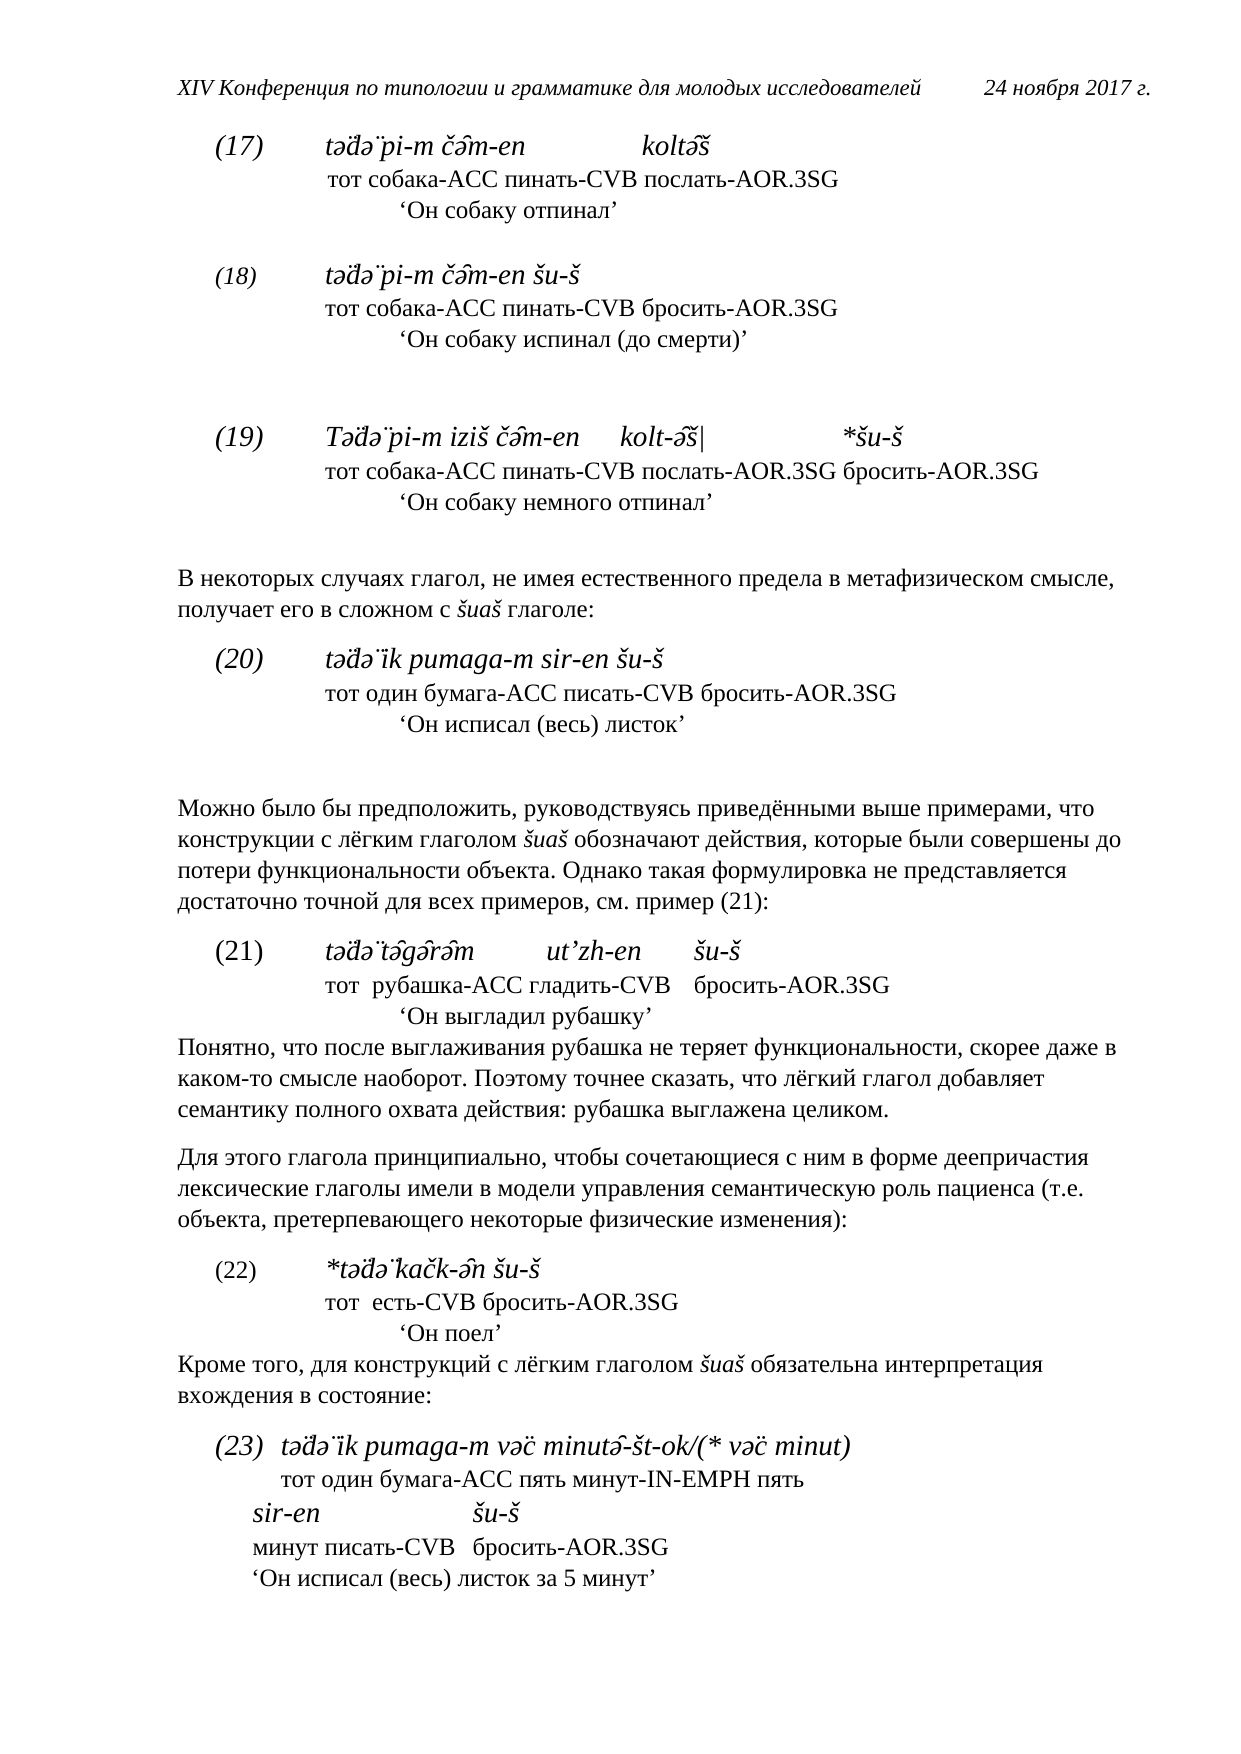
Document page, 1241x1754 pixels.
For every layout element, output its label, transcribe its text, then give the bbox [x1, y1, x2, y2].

list ‘Он собаку отпинал’ [398, 195, 1152, 224]
text sir-en šu-š [252, 1496, 1152, 1529]
list тот собака-ACC пинать-CVB бросить-AOR.3SG [325, 293, 1152, 322]
list Tə̈də̈ pi-m iziš čə̑m-en kolt-ə̑š| *šu-š [215, 419, 1152, 453]
text минут писать-CVB бросить-AOR.3SG [252, 1532, 1152, 1560]
list tə̈də̈ ik pumaga-m və̈c minutə̑-št-ok/(* və̈c minut) [215, 1428, 1152, 1462]
list тот собака-ACC пинать-CVB послать-AOR.3SG [327, 164, 1152, 193]
text тот есть-CVB бросить-AOR.3SG [325, 1287, 1152, 1316]
list тот собака-ACC пинать-CVB послать-AOR.3SG бросить-AOR.3SG [325, 456, 1152, 484]
list tə̈də̈ tə̑gə̑rə̑m ut’zh-en šu-š [215, 933, 1152, 967]
text ‘Он исписал (весь) листок за 5 минут’ [251, 1563, 1152, 1591]
text тот рубашка-ACC гладить-CVB бросить-AOR.3SG [325, 970, 1152, 998]
text Можно было бы предположить, руководствуясь приведёнными выше примерами, что конструкции с лёгким глаголом šuaš обозначают действия, которые были совершены до потери функциональности объекта. Однако такая формулировка не представляется достаточно точной для всех примеров, см. пример (21): [177, 793, 1152, 914]
text Кроме того, для конструкций с лёгким глаголом šuaš обязательна интерпретация вхождения в состояние: [177, 1349, 1152, 1409]
list ‘Он собаку немного отпинал’ [398, 487, 1152, 516]
text Для этого глагола принципиально, чтобы сочетающиеся с ним в форме деепричастия лексические глаголы имели в модели управления семантическую роль пациенса (т.е. объекта, претерпевающего некоторые физические изменения): [177, 1142, 1152, 1232]
list tə̈də̈ pi-m čə̑m-en šu-š [215, 257, 1152, 291]
text тот один бумага-ACC писать-CVB бросить-AOR.3SG [325, 678, 1152, 707]
text Понятно, что после выглаживания рубашка не теряет функциональности, скорее даже в каком-то смысле наоборот. Поэтому точнее сказать, что лёгкий глагол добавляет семантику полного охвата действия: рубашка выглажена целиком. [177, 1032, 1152, 1123]
text ‘Он поел’ [398, 1318, 1152, 1347]
text тот один бумага-ACC пять минут-IN-EMPH пять [252, 1464, 1152, 1493]
text ‘Он исписал (весь) листок’ [327, 709, 1152, 738]
text ‘Он выгладил рубашку’ [398, 1001, 1152, 1029]
text В некоторых случаях глагол, не имея естественного предела в метафизическом смысле, получает его в сложном с šuaš глаголе: [177, 563, 1152, 623]
list ‘Он собаку испинал (до смерти)’ [398, 324, 1152, 353]
list *tə̈də̈ kačk-ə̑n šu-š [215, 1251, 1152, 1285]
list tə̈də̈ ik pumaga-m sir-en šu-š [215, 642, 1152, 675]
list tə̈də̈ pi-m čə̑m-en koltə̑š [215, 128, 1152, 162]
